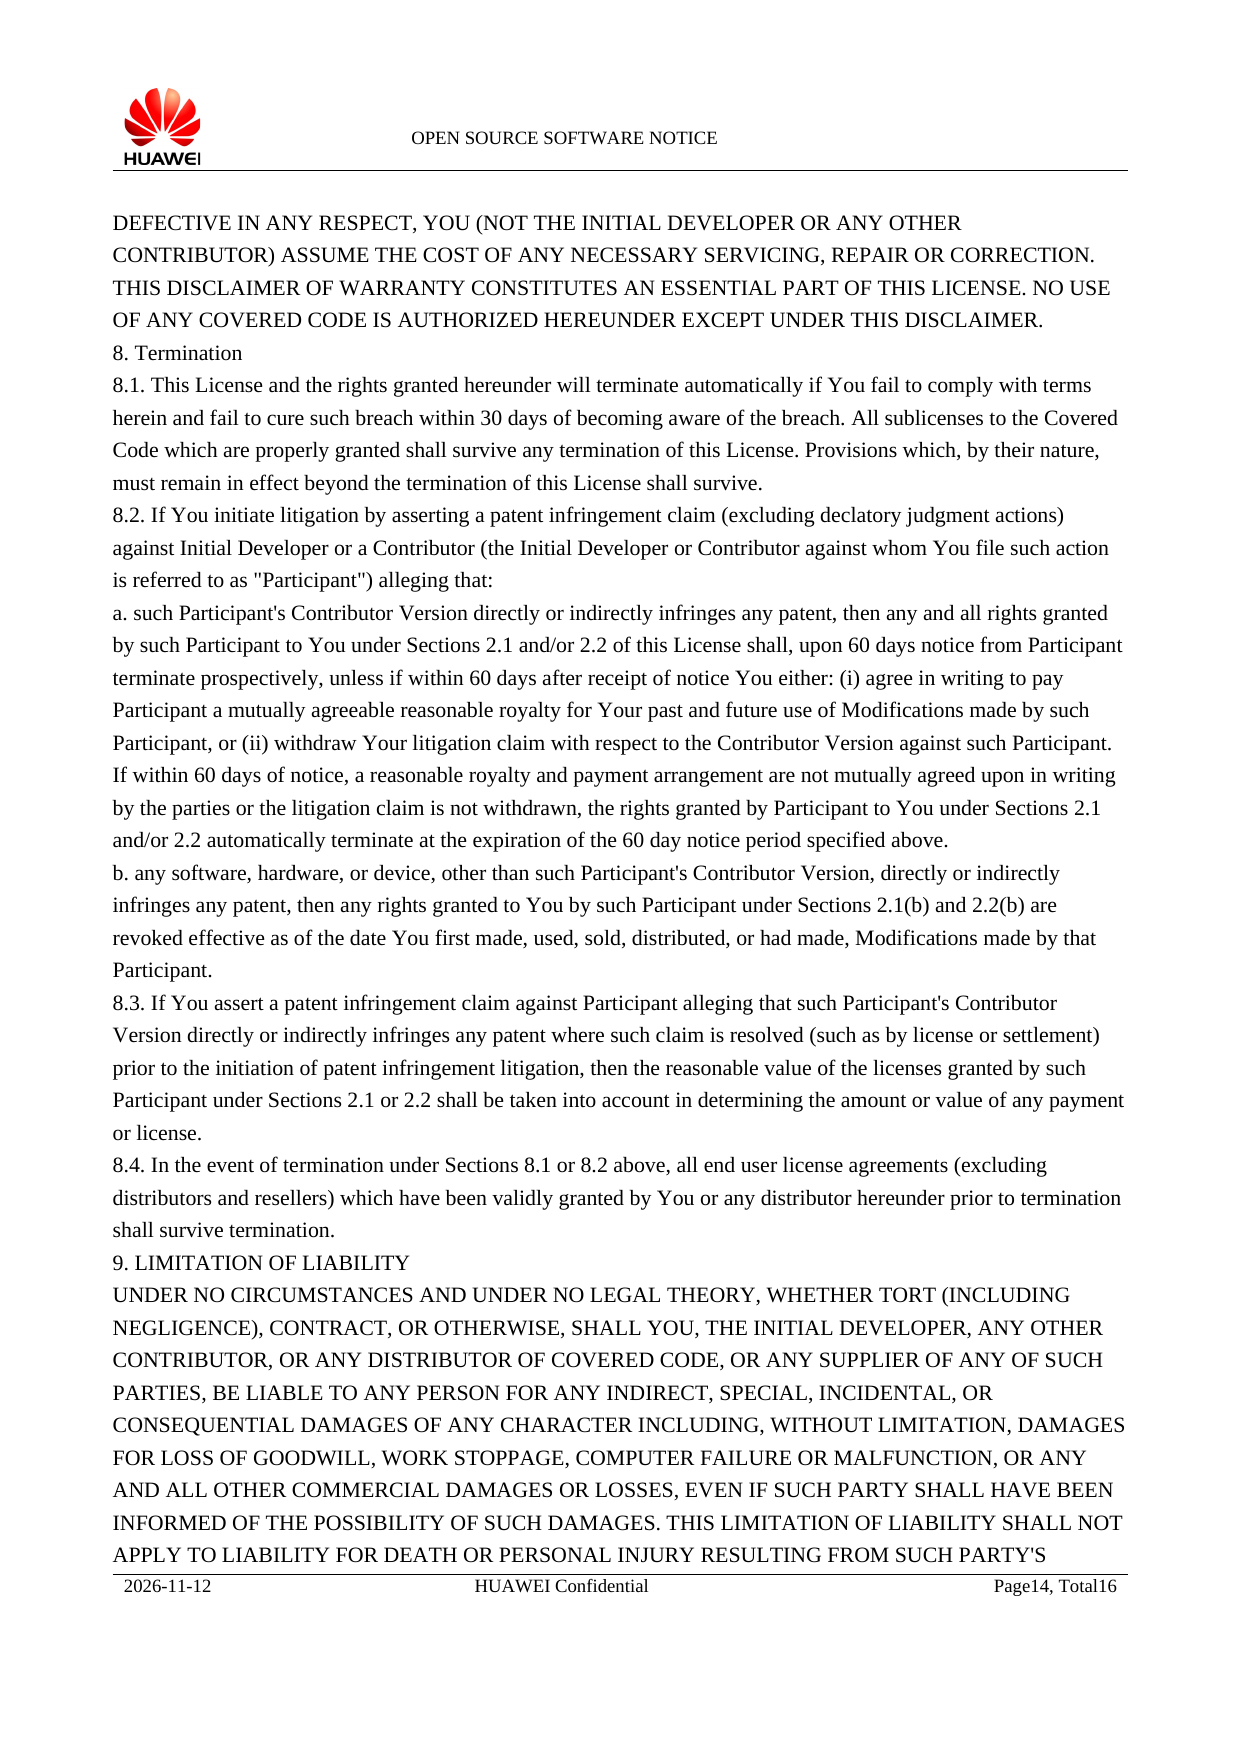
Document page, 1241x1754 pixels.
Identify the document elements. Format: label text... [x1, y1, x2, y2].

picture [124, 88, 201, 165]
